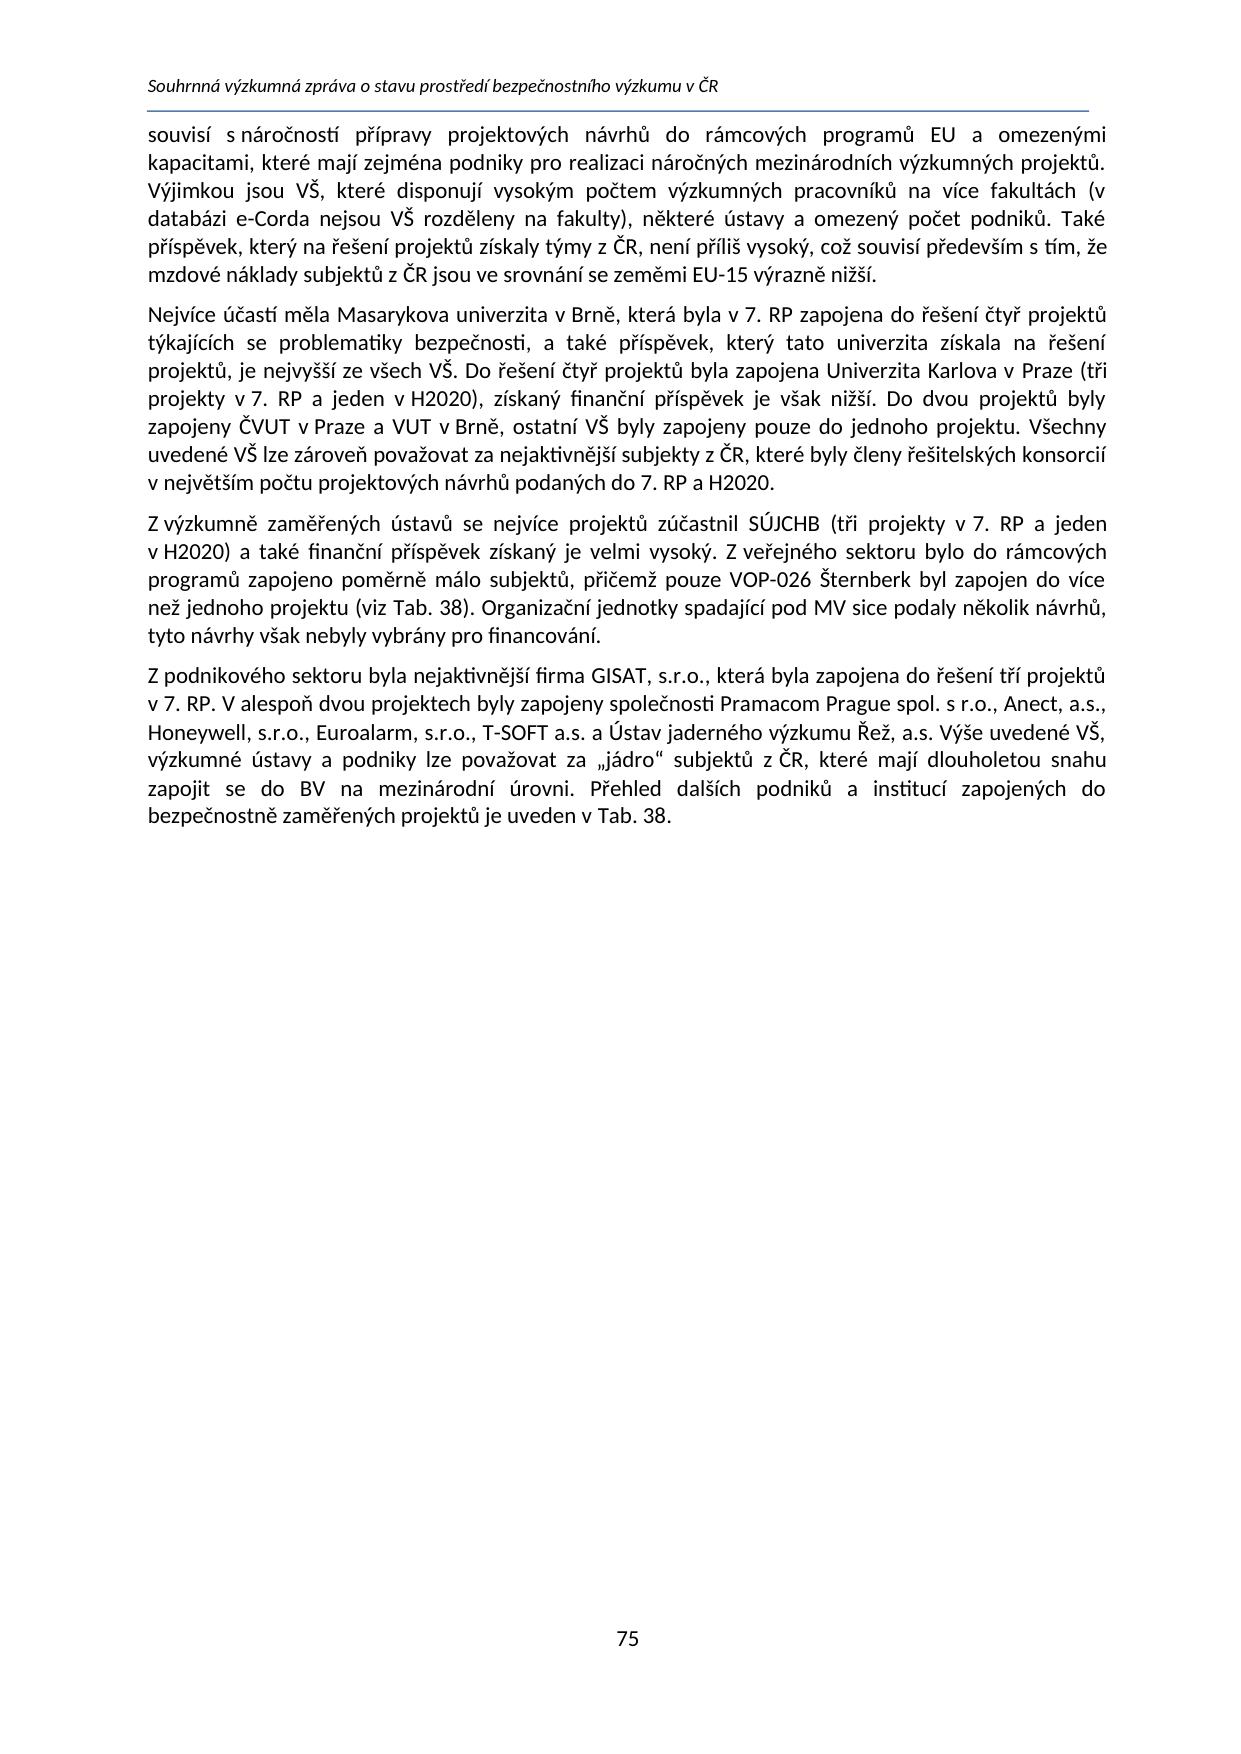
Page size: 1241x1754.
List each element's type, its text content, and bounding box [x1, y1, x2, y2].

text Nejvíce účastí měla Masarykova univerzita v Brně, která byla v 7. RP zapojena do řešení čtyř projektů týkajících se problematiky bezpečnosti, a také příspěvek, který tato univerzita získala na řešení projektů, je nejvyšší ze všech VŠ. Do řešení čtyř projektů byla zapojena Univerzita Karlova v Praze (tři projekty v 7. RP a jeden v H2020), získaný finanční příspěvek je však nižší. Do dvou projektů byly zapojeny ČVUT v Praze a VUT v Brně, ostatní VŠ byly zapojeny pouze do jednoho projektu. Všechny uvedené VŠ lze zároveň považovat za nejaktivnější subjekty z ČR, které byly členy řešitelských konsorcií v největším počtu projektových návrhů podaných do 7. RP a H2020. [148, 300, 1107, 496]
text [148, 120, 1107, 288]
text Z podnikového sektoru byla nejaktivnější firma GISAT, s.r.o., která byla zapojena do řešení tří projektů v 7. RP. V alespoň dvou projektech byly zapojeny společnosti Pramacom Prague spol. s r.o., Anect, a.s., Honeywell, s.r.o., Euroalarm, s.r.o., T-SOFT a.s. a Ústav jaderného výzkumu Řež, a.s. Výše uvedené VŠ, výzkumné ústavy a podniky lze považovat za „jádro“ subjektů z ČR, které mají dlouholetou snahu zapojit se do BV na mezinárodní úrovni. Přehled dalších podniků a institucí zapojených do bezpečnostně zaměřených projektů je uveden v tab. 38. [148, 662, 1107, 830]
text Z výzkumně zaměřených ústavů se nejvíce projektů zúčastnil SÚJCHB (tři projekty v 7. RP a jeden v H2020) a také finanční příspěvek získaný je velmi vysoký. Z veřejného sektoru bylo do rámcových programů zapojeno poměrně málo subjektů, přičemž pouze VOP-026 Šternberk byl zapojen do více než jednoho projektu (viz tab. 38). Organizační jednotky spadající pod MV sice podaly několik návrhů, tyto návrhy však nebyly vybrány pro financování. [148, 509, 1107, 649]
